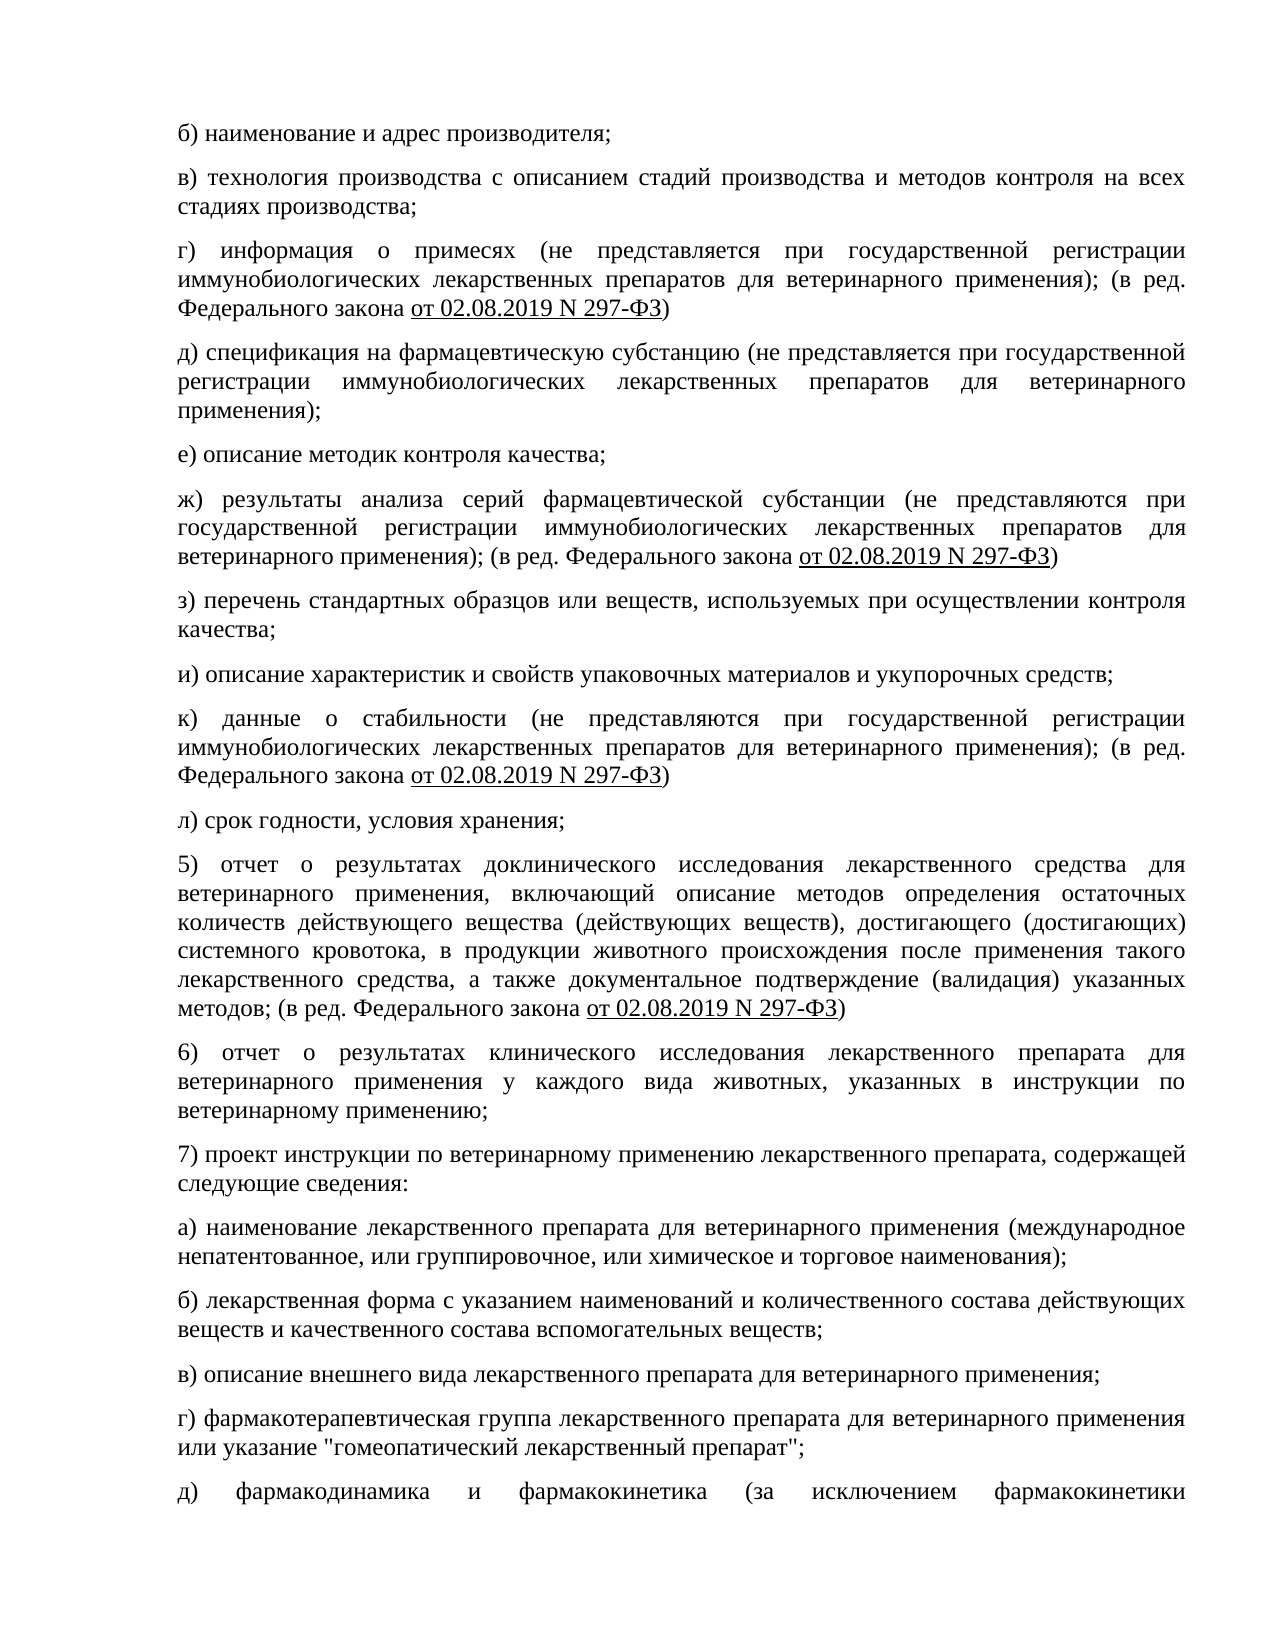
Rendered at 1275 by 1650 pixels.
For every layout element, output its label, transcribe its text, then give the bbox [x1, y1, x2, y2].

text в) технология производства с описанием стадий производства и методов контроля на всех стадиях производства; [177, 162, 1186, 220]
text е) описание методик контроля качества; [177, 439, 1186, 468]
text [177, 1476, 1186, 1505]
text к) данные о стабильности (не представляются при государственной регистрации иммунобиологических лекарственных препаратов для ветеринарного применения); (в ред. Федерального закона от 02.08.2019 N 297-ФЗ) [177, 703, 1186, 789]
text г) фармакотерапевтическая группа лекарственного препарата для ветеринарного применения или указание "гомеопатический лекарственный препарат"; [177, 1403, 1186, 1461]
text 5) отчет о результатах доклинического исследования лекарственного средства для ветеринарного применения, включающий описание методов определения остаточных количеств действующего вещества (действующих веществ), достигающего (достигающих) системного кровотока, в продукции животного происхождения после применения такого лекарственного средства, а также документальное подтверждение (валидация) указанных методов; (в ред. Федерального закона от 02.08.2019 N 297-ФЗ) [177, 849, 1186, 1022]
text л) срок годности, условия хранения; [177, 805, 1186, 834]
text з) перечень стандартных образцов или веществ, используемых при осуществлении контроля качества; [177, 586, 1186, 643]
text д) спецификация на фармацевтическую субстанцию (не представляется при государственной регистрации иммунобиологических лекарственных препаратов для ветеринарного применения); [177, 337, 1186, 424]
text и) описание характеристик и свойств упаковочных материалов и укупорочных средств; [177, 659, 1186, 687]
text б) лекарственная форма с указанием наименований и количественного состава действующих веществ и качественного состава вспомогательных веществ; [177, 1286, 1186, 1343]
text 6) отчет о результатах клинического исследования лекарственного препарата для ветеринарного применения у каждого вида животных, указанных в инструкции по ветеринарному применению; [177, 1037, 1186, 1124]
text а) наименование лекарственного препарата для ветеринарного применения (международное непатентованное, или группировочное, или химическое и торговое наименования); [177, 1212, 1186, 1270]
text г) информация о примесях (не представляется при государственной регистрации иммунобиологических лекарственных препаратов для ветеринарного применения); (в ред. Федерального закона от 02.08.2019 N 297-ФЗ) [177, 236, 1186, 322]
text 7) проект инструкции по ветеринарному применению лекарственного препарата, содержащей следующие сведения: [177, 1139, 1186, 1197]
text в) описание внешнего вида лекарственного препарата для ветеринарного применения; [177, 1359, 1186, 1387]
text ж) результаты анализа серий фармацевтической субстанции (не представляются при государственной регистрации иммунобиологических лекарственных препаратов для ветеринарного применения); (в ред. Федерального закона от 02.08.2019 N 297-ФЗ) [177, 484, 1186, 570]
text б) наименование и адрес производителя; [177, 118, 1186, 147]
